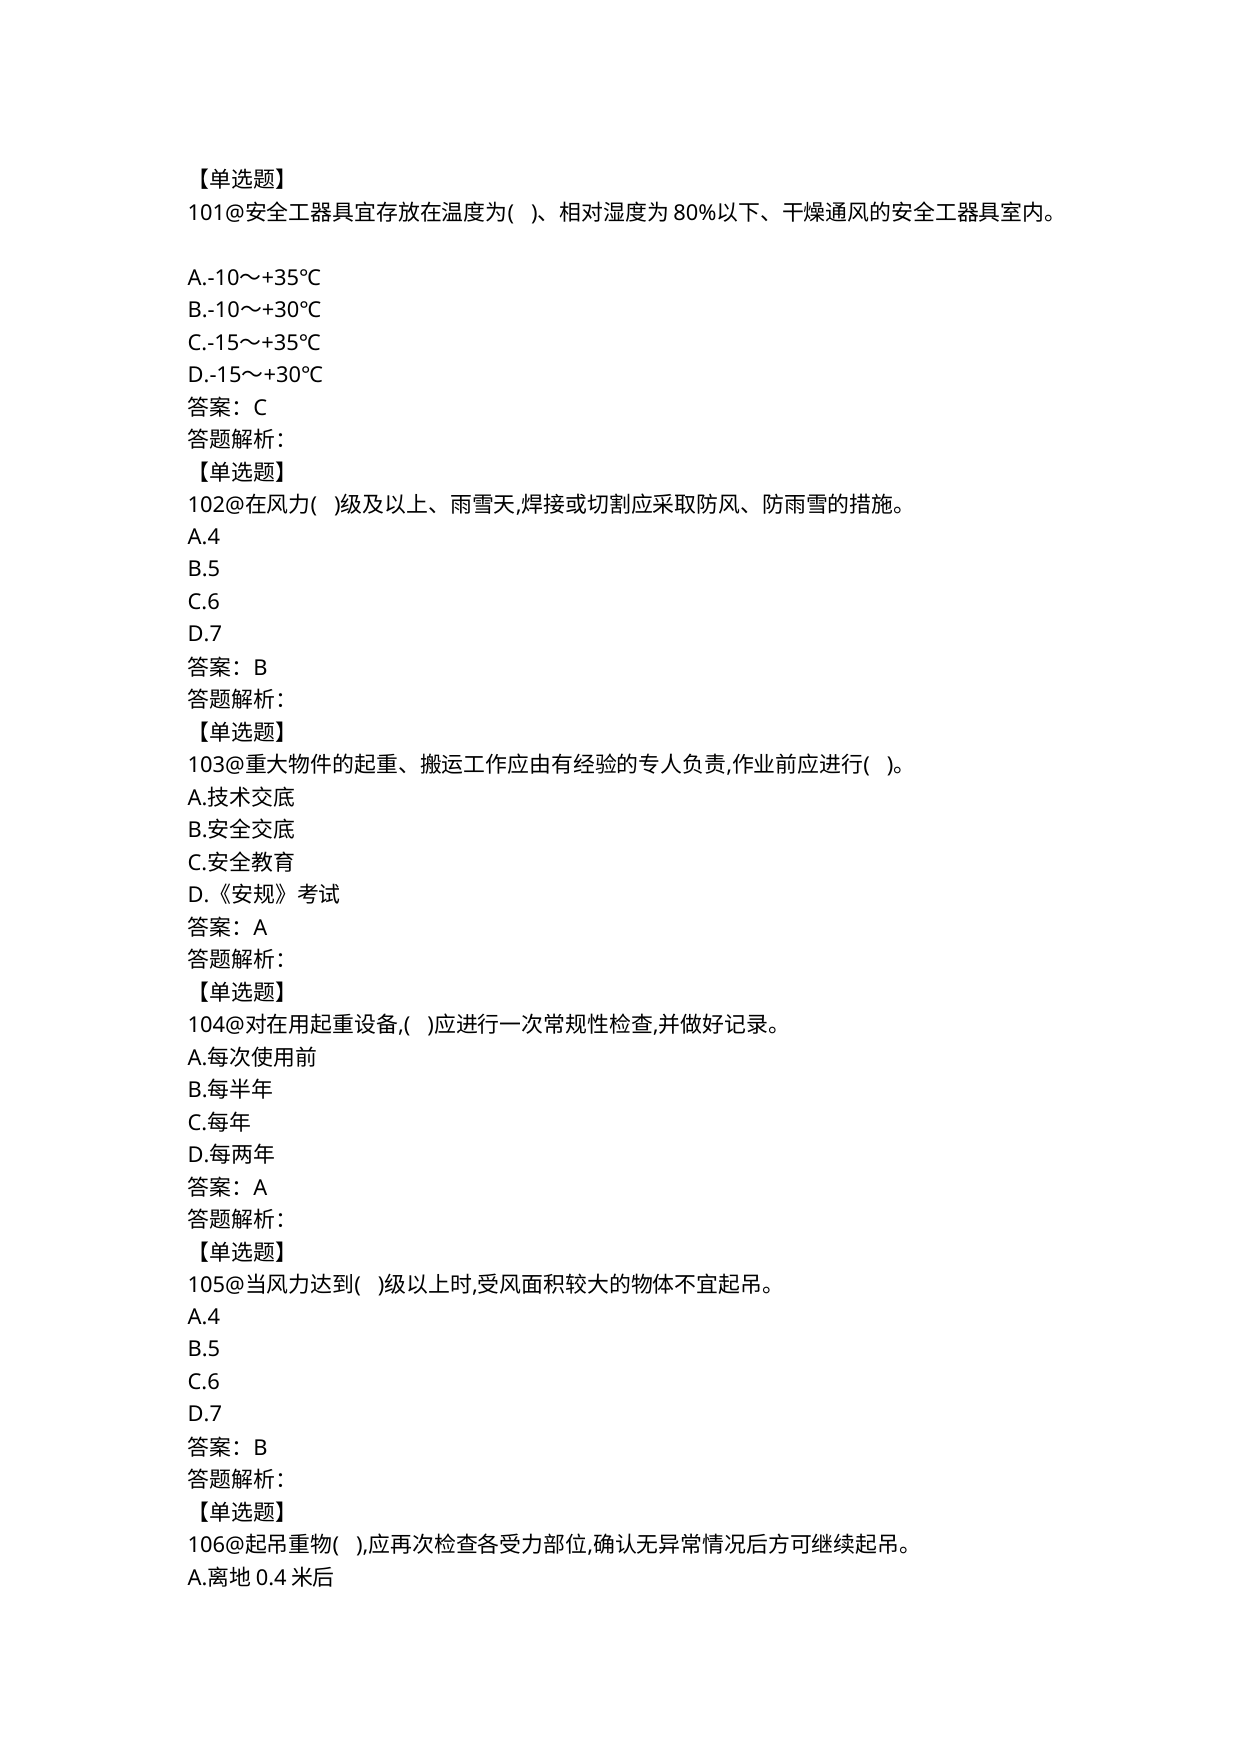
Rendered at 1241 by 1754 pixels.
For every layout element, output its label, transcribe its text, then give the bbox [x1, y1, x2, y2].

text B.每半年 [187, 1072, 1053, 1104]
text 104@对在用起重设备,( )应进行一次常规性检查,并做好记录。 [187, 1007, 1053, 1039]
text 答题解析： [187, 1462, 1053, 1494]
text D.《安规》考试 [187, 877, 1053, 909]
text A.技术交底 [187, 779, 1053, 812]
text 答题解析： [187, 422, 1053, 454]
text 【单选题】 [187, 714, 1053, 747]
text D.7 [187, 1397, 1053, 1429]
text 答案：A [187, 909, 1053, 942]
text D.-15～+30℃ [187, 357, 1053, 389]
text 答案：B [187, 649, 1053, 682]
text 答案：C [187, 389, 1053, 422]
text 103@重大物件的起重、搬运工作应由有经验的专人负责,作业前应进行( )。 [187, 747, 1053, 779]
text C.每年 [187, 1104, 1053, 1137]
text A.离地0.4米后 [187, 1559, 1053, 1592]
text 答题解析： [187, 682, 1053, 714]
text B.5 [187, 1332, 1053, 1364]
text 答案：B [187, 1429, 1053, 1462]
text A.-10～+35℃ [187, 259, 1053, 292]
text 答题解析： [187, 1202, 1053, 1234]
text 101@安全工器具宜存放在温度为( )、相对湿度为80%以下、干燥通风的安全工器具室内。 [187, 194, 1053, 259]
text C.安全教育 [187, 844, 1053, 877]
text A.4 [187, 519, 1053, 552]
text A.4 [187, 1299, 1053, 1332]
text B.安全交底 [187, 812, 1053, 844]
text 102@在风力( )级及以上、雨雪天,焊接或切割应采取防风、防雨雪的措施。 [187, 487, 1053, 519]
text D.每两年 [187, 1137, 1053, 1169]
text 【单选题】 [187, 974, 1053, 1007]
text D.7 [187, 617, 1053, 649]
text 【单选题】 [187, 162, 1053, 194]
text 【单选题】 [187, 1234, 1053, 1267]
text C.6 [187, 584, 1053, 617]
text 答案：A [187, 1169, 1053, 1202]
text 105@当风力达到( )级以上时,受风面积较大的物体不宜起吊。 [187, 1267, 1053, 1299]
text 答题解析： [187, 942, 1053, 974]
text 【单选题】 [187, 454, 1053, 487]
text A.每次使用前 [187, 1039, 1053, 1072]
text C.6 [187, 1364, 1053, 1397]
text B.5 [187, 552, 1053, 584]
text C.-15～+35℃ [187, 324, 1053, 357]
text B.-10～+30℃ [187, 292, 1053, 324]
text 【单选题】 [187, 1494, 1053, 1527]
text 106@起吊重物( ),应再次检查各受力部位,确认无异常情况后方可继续起吊。 [187, 1527, 1053, 1559]
